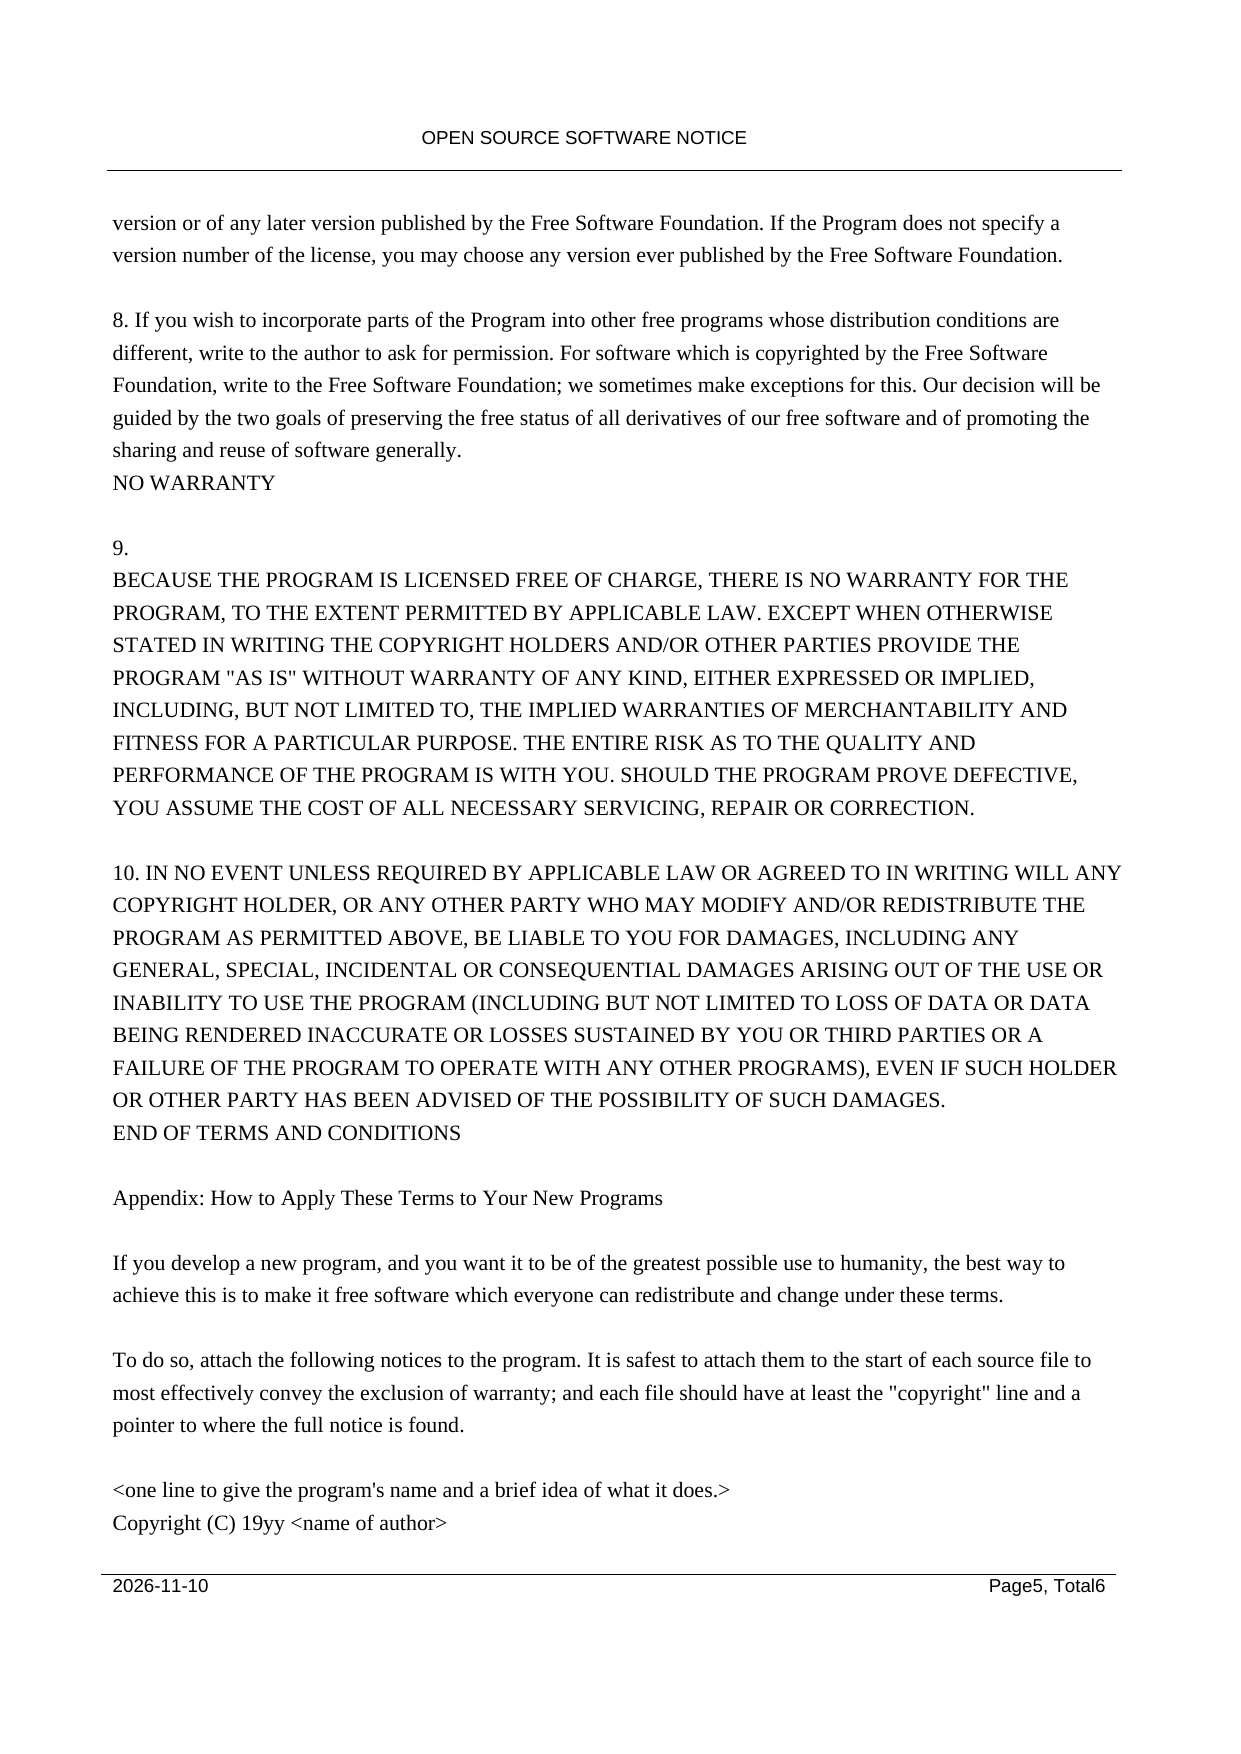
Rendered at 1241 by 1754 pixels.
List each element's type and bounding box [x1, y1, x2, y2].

text [112, 206, 1128, 1539]
